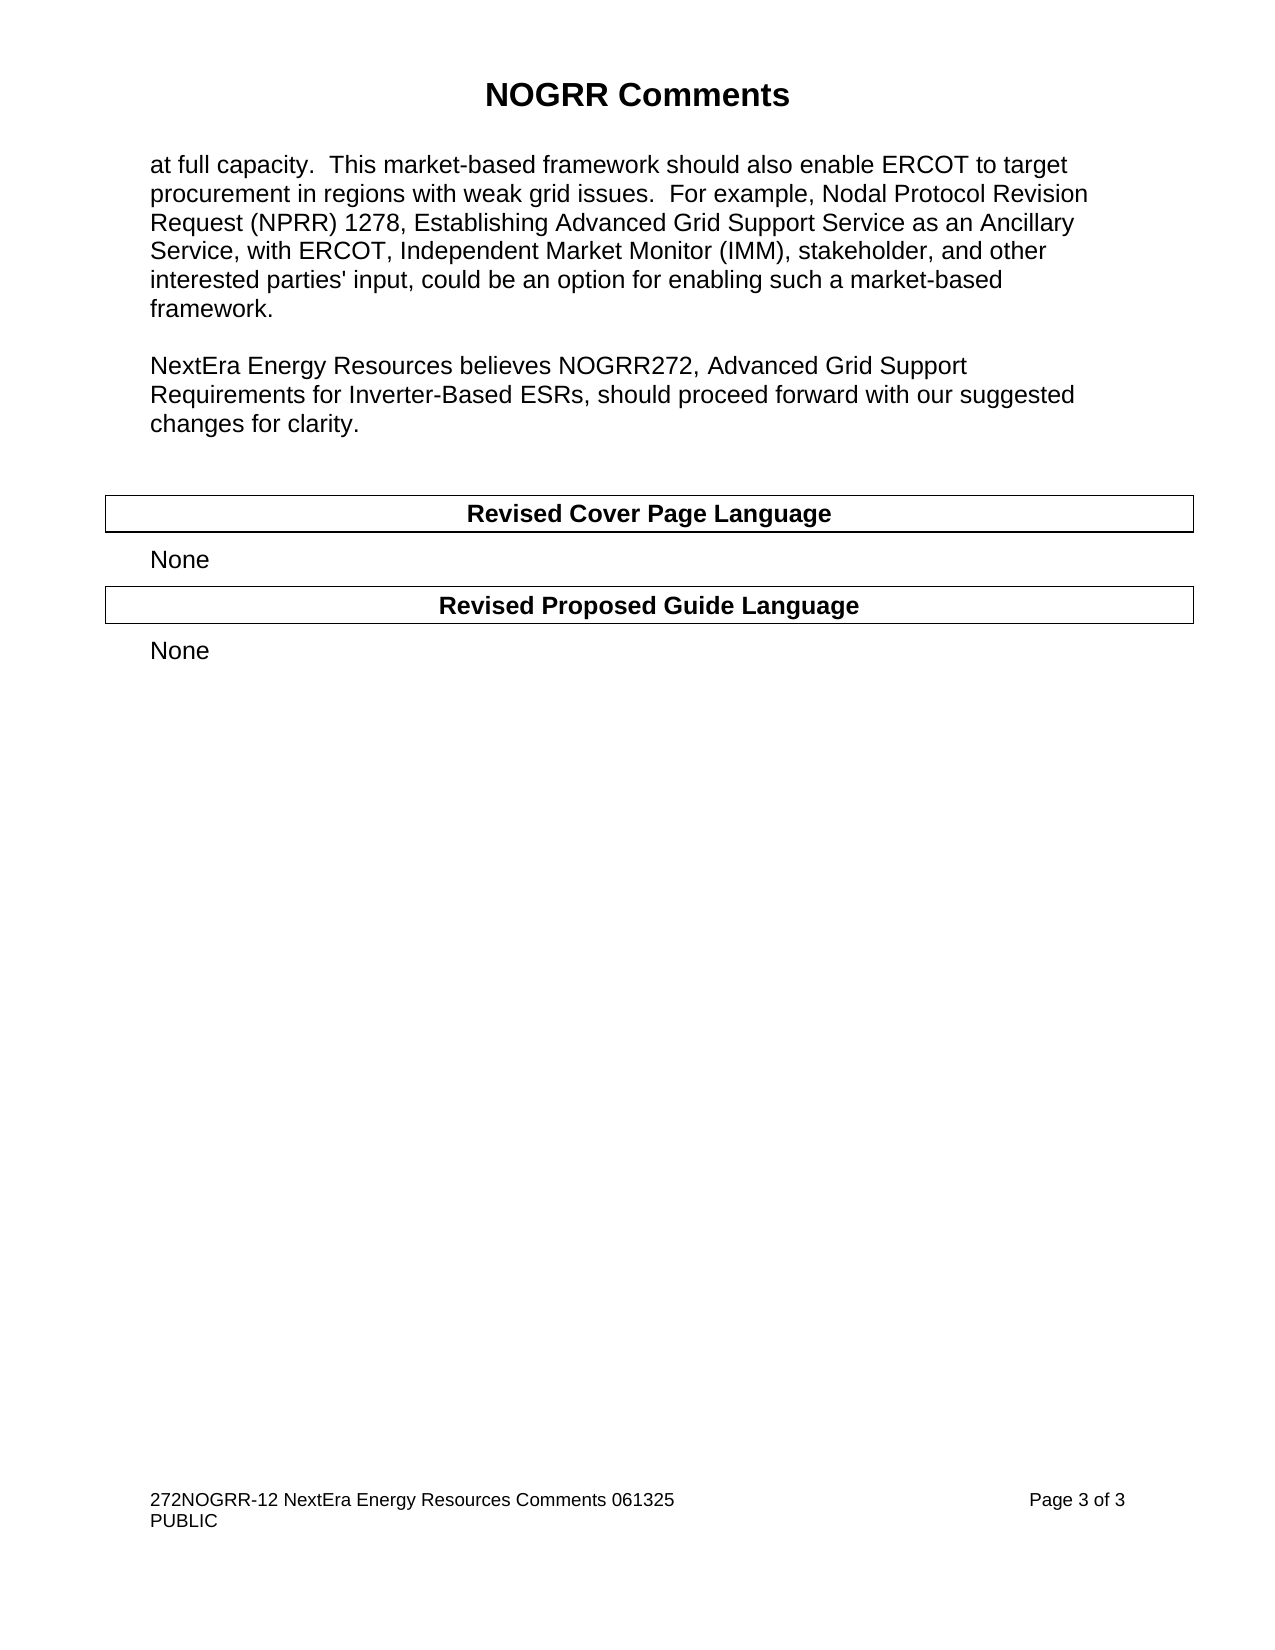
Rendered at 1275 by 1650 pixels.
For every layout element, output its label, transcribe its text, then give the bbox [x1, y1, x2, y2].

text None [150, 636, 1125, 665]
text NextEra Energy Resources believes NOGRR272, Advanced Grid Support Requirements for Inverter-Based ESRs, should proceed forward with our suggested changes for clarity. [150, 351, 1125, 437]
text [150, 150, 1125, 322]
text None [150, 545, 1125, 574]
table_header Revised Cover Page Language [106, 496, 1193, 531]
table_header Revised Proposed Guide Language [106, 587, 1193, 623]
